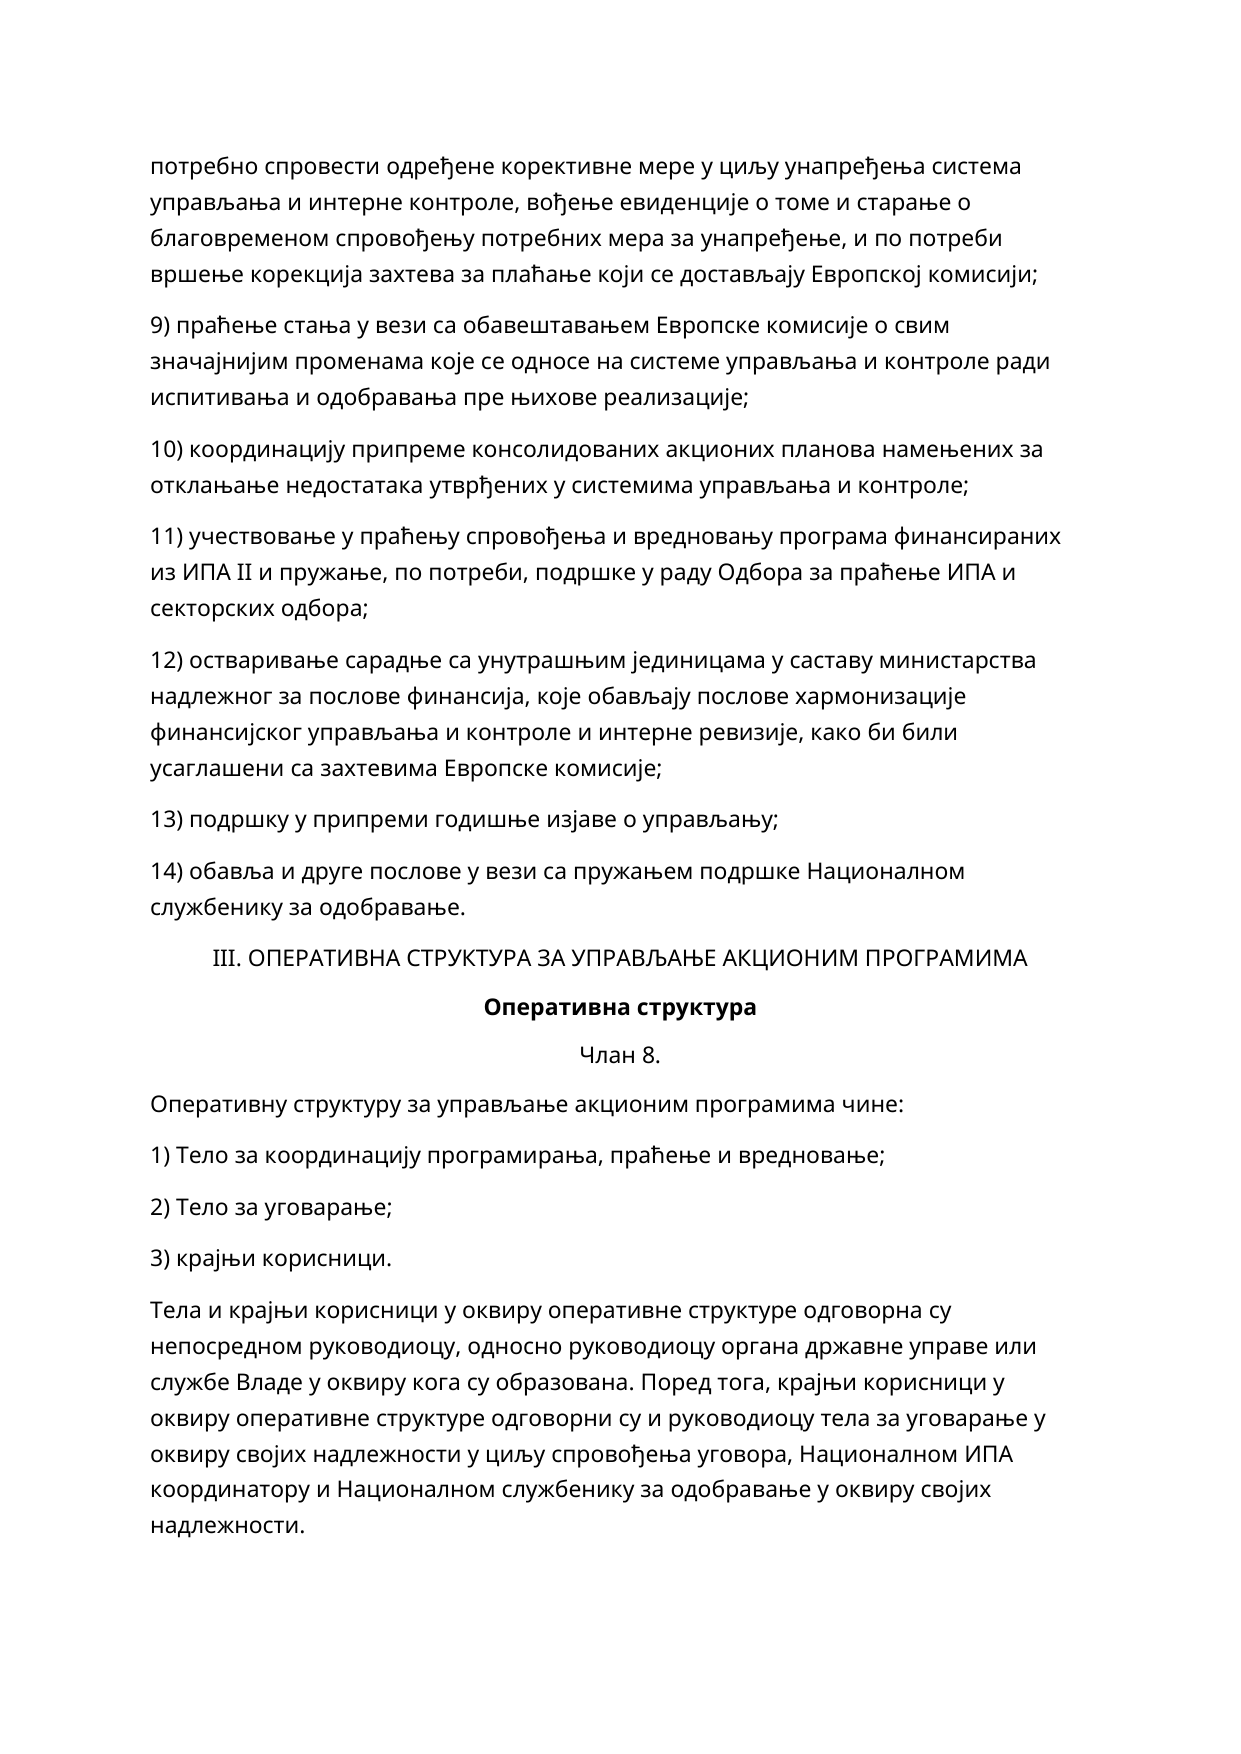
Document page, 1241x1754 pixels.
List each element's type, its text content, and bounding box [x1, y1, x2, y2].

text 12) остваривање сарадње са унутрашњим јединицама у саставу министарства надлежног за послове финансија, које обављају послове хармонизације финансијског управљања и контроле и интерне ревизије, како би били усаглашени са захтевима Европске комисије; [150, 644, 1090, 783]
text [150, 150, 1090, 289]
text 2) Тело за уговарање; [150, 1191, 1090, 1222]
text Оперативну структуру за управљање акционим програмима чине: [150, 1087, 1090, 1119]
text Члан 8. [150, 1039, 1090, 1070]
text Оперативна структура [150, 991, 1090, 1022]
text Тела и крајњи корисници у оквиру оперативне структуре одговорна су непосредном руководиоцу, односно руководиоцу органа државне управе или службе Владе у оквиру кога су образована. Поред тога, крајњи корисници у оквиру оперативне структуре одговорни су и руководиоцу тела за уговарање у оквиру својих надлежности у циљу спровођења уговора, Националном ИПА координатору и Националном службенику за одобравање у оквиру својих надлежности. [150, 1294, 1090, 1541]
text 3) крајњи корисници. [150, 1242, 1090, 1273]
text 1) Тело за координацију програмирања, праћење и вредновање; [150, 1139, 1090, 1170]
text 11) учествовање у праћењу спровођења и вредновању програма финансираних из ИПА II и пружање, по потреби, подршке у раду Одбора за праћење ИПА и секторских одбора; [150, 520, 1090, 623]
text 9) праћење стања у вези са обавештавањем Европске комисије о свим значајнијим променама које се односе на системе управљања и контроле ради испитивања и одобравања пре њихове реализације; [150, 309, 1090, 412]
text 13) подршку у припреми годишње изјаве о управљању; [150, 803, 1090, 834]
text III. ОПЕРАТИВНА СТРУКТУРА ЗА УПРАВЉАЊЕ АКЦИОНИМ ПРОГРАМИМА [150, 942, 1090, 973]
text 10) координацију припреме консолидованих акционих планова намењених за отклањање недостатака утврђених у системима управљања и контроле; [150, 433, 1090, 500]
text 14) обавља и друге послове у вези са пружањем подршке Националном службенику за одобравање. [150, 855, 1090, 922]
